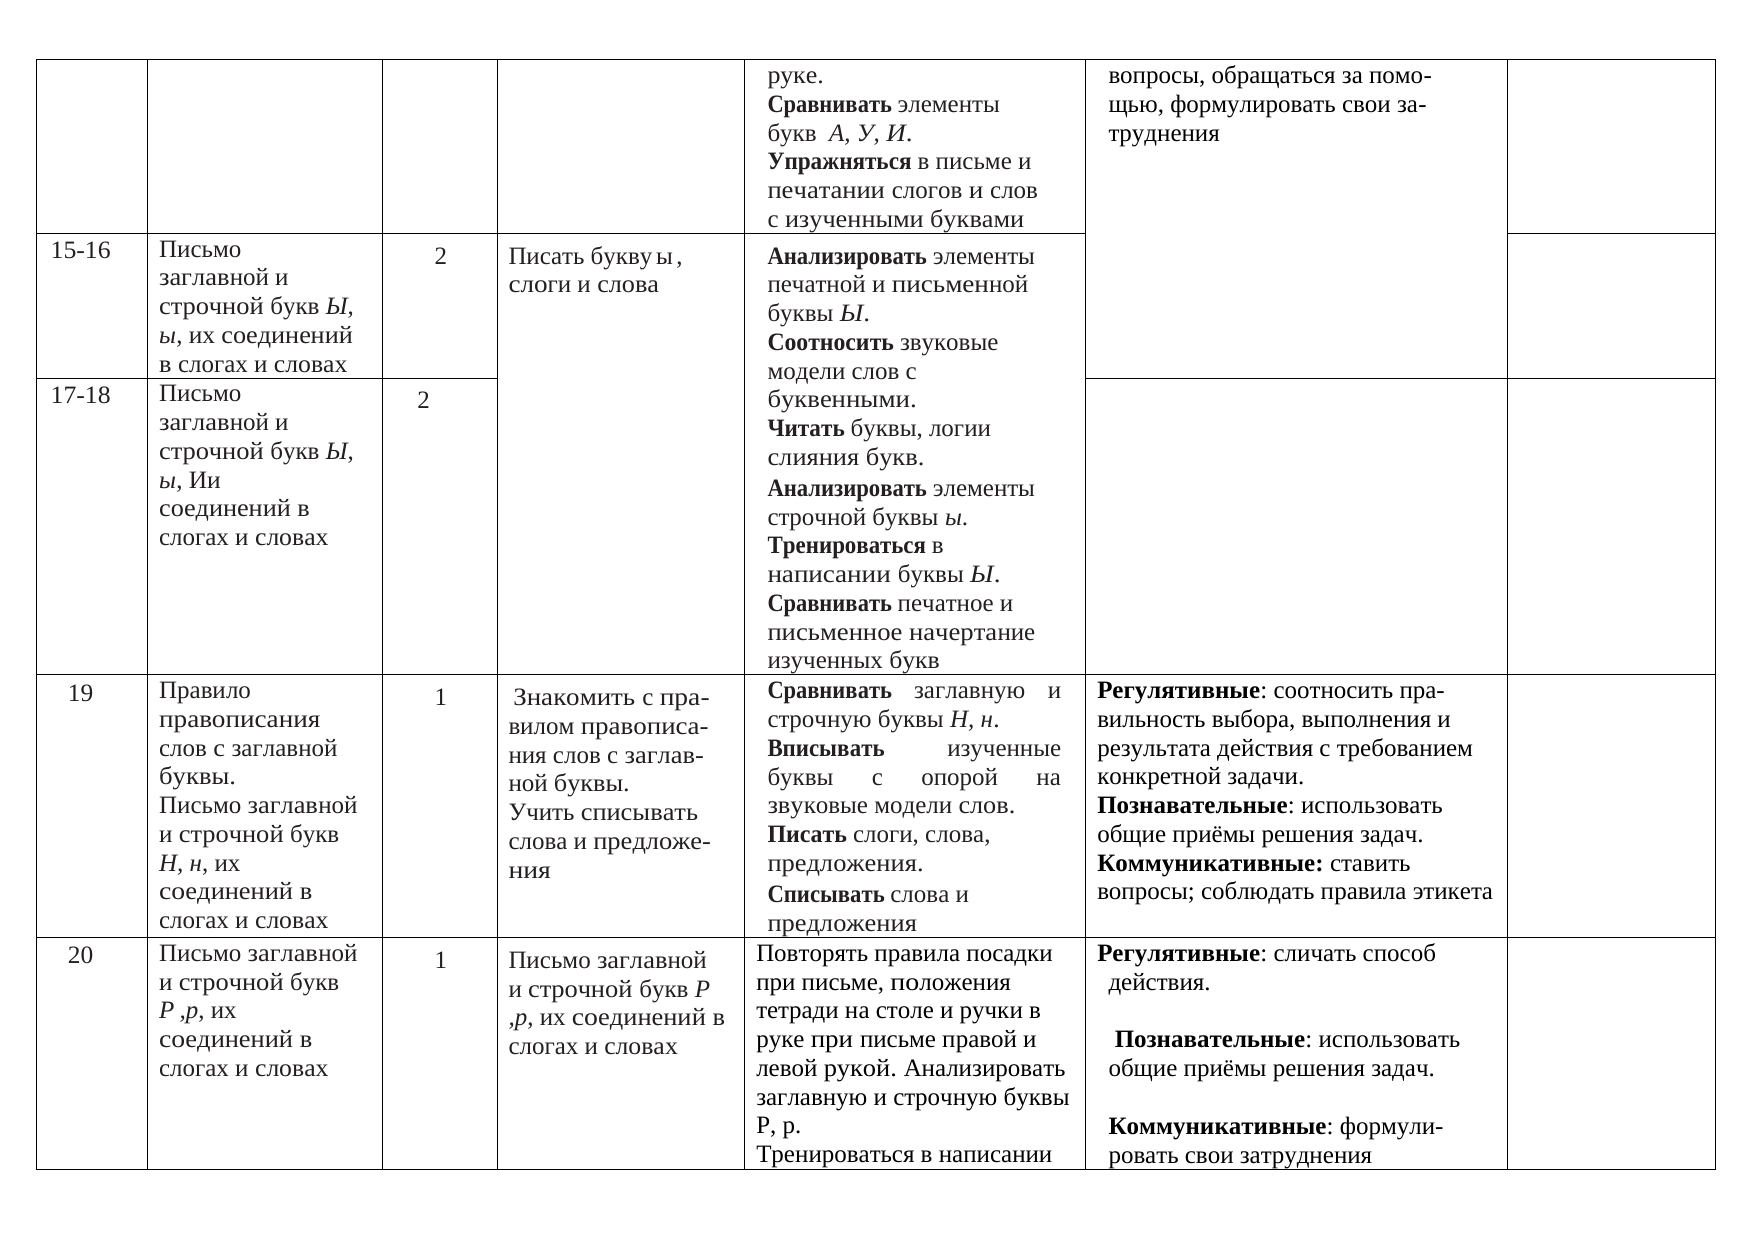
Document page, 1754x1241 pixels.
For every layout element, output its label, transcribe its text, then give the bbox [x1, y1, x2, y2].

table_cell [1508, 234, 1715, 377]
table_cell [498, 938, 744, 1168]
table_cell 1 [383, 675, 497, 937]
table_cell 17-18 [37, 379, 147, 674]
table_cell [498, 60, 744, 233]
table_cell 1 [383, 938, 497, 1168]
table_cell Сравнивать заглавную и строчную буквы Н, н. Вписывать изученные буквы с опорой на звуковые модели слов. Писать слоги, слова, предложения. Списывать слова и предложения [745, 675, 1085, 937]
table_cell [1086, 60, 1507, 377]
table_cell 20 [37, 938, 147, 1168]
table_cell [1508, 675, 1715, 937]
table_cell [1508, 938, 1715, 1168]
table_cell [148, 60, 382, 233]
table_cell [1086, 938, 1507, 1168]
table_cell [745, 938, 1085, 1168]
table_cell Анализировать элементы печатной и письменной буквы Ы. Соотносить звуковые модели слов с буквенными. Читать буквы, логии слияния букв. Анализировать элементы строчной буквы ы. Тренироваться в написании буквы Ы. Сравнивать печатное и письменное начертание изученных букв [745, 234, 1085, 674]
table_cell 19 [37, 675, 147, 937]
table_cell Правило правописания слов с заглавной буквы. Письмо заглавной и строчной букв Н, н, их соединений в слогах и словах [148, 675, 382, 937]
table_cell Письмо заглавной и строчной букв Ы, ы, Ии соединений в слогах и словах [148, 379, 382, 674]
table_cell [148, 938, 382, 1168]
table_cell [1508, 60, 1715, 233]
table_cell 15-16 [37, 234, 147, 377]
table_cell [1086, 379, 1507, 674]
table_cell Знакомить с пра-вилом правописа- ния слов с заглав- ной буквы. Учить списывать слова и предложе-ния [498, 675, 744, 937]
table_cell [745, 60, 1085, 233]
table_cell 2 [383, 379, 497, 674]
table_cell 14 [37, 60, 147, 233]
table_cell 1 [383, 60, 497, 233]
table_cell Регулятивные: соотносить правильность выбора, выполнения и результата действия с требованием конкретной задачи. Познавательные: использовать общие приёмы решения задач. Коммуникативные: ставить вопросы; соблюдать правила этикета [1086, 675, 1507, 937]
table_cell 2 [383, 234, 497, 377]
table_cell [1508, 379, 1715, 674]
table_cell Письмо заглавной и строчной букв Ы, ы, их соединений в слогах и словах [148, 234, 382, 377]
table_cell Писать букву ы , слоги и слова [498, 234, 744, 674]
